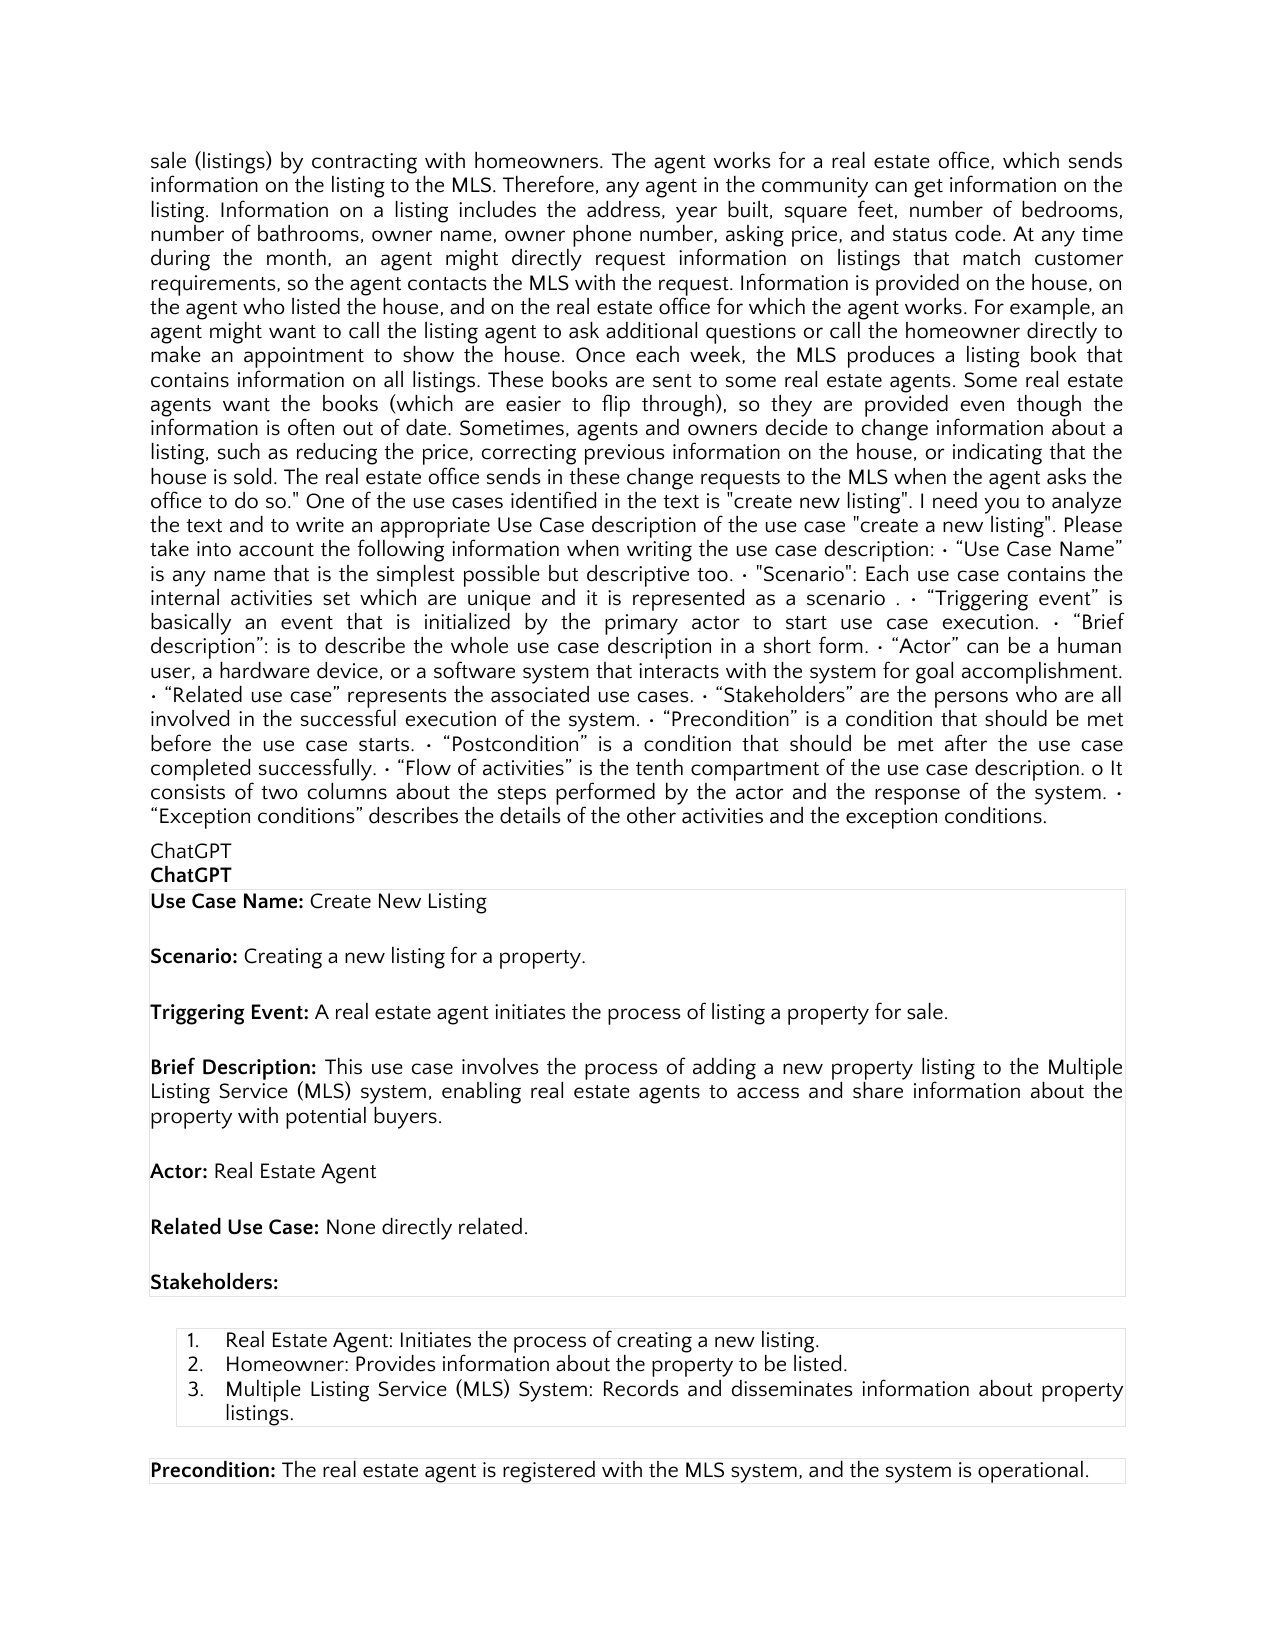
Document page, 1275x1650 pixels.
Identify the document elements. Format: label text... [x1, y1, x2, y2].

text ChatGPT [150, 864, 1125, 888]
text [150, 150, 1125, 829]
text Brief Description: This use case involves the process of adding a new property listing to the Multiple Listing Service (MLS) system, enabling real estate agents to access and share information about the property with potential buyers. [150, 1055, 1125, 1129]
list Multiple Listing Service (MLS) System: Records and disseminates information about property listings. [177, 1376, 1125, 1426]
text Precondition: The real estate agent is registered with the MLS system, and the system is operational. [150, 1459, 1125, 1483]
list Homeowner: Provides information about the property to be listed. [177, 1352, 1125, 1376]
text ChatGPT [150, 840, 1125, 864]
text Scenario: Creating a new listing for a property. [150, 944, 1125, 969]
text Stakeholders: [150, 1270, 1125, 1296]
text Actor: Real Estate Agent [150, 1159, 1125, 1184]
text Triggering Event: A real estate agent initiates the process of listing a property for sale. [150, 999, 1125, 1025]
list Real Estate Agent: Initiates the process of creating a new listing. [177, 1329, 1125, 1352]
text Use Case Name: Create New Listing [150, 890, 1125, 914]
text Related Use Case: None directly related. [150, 1215, 1125, 1240]
